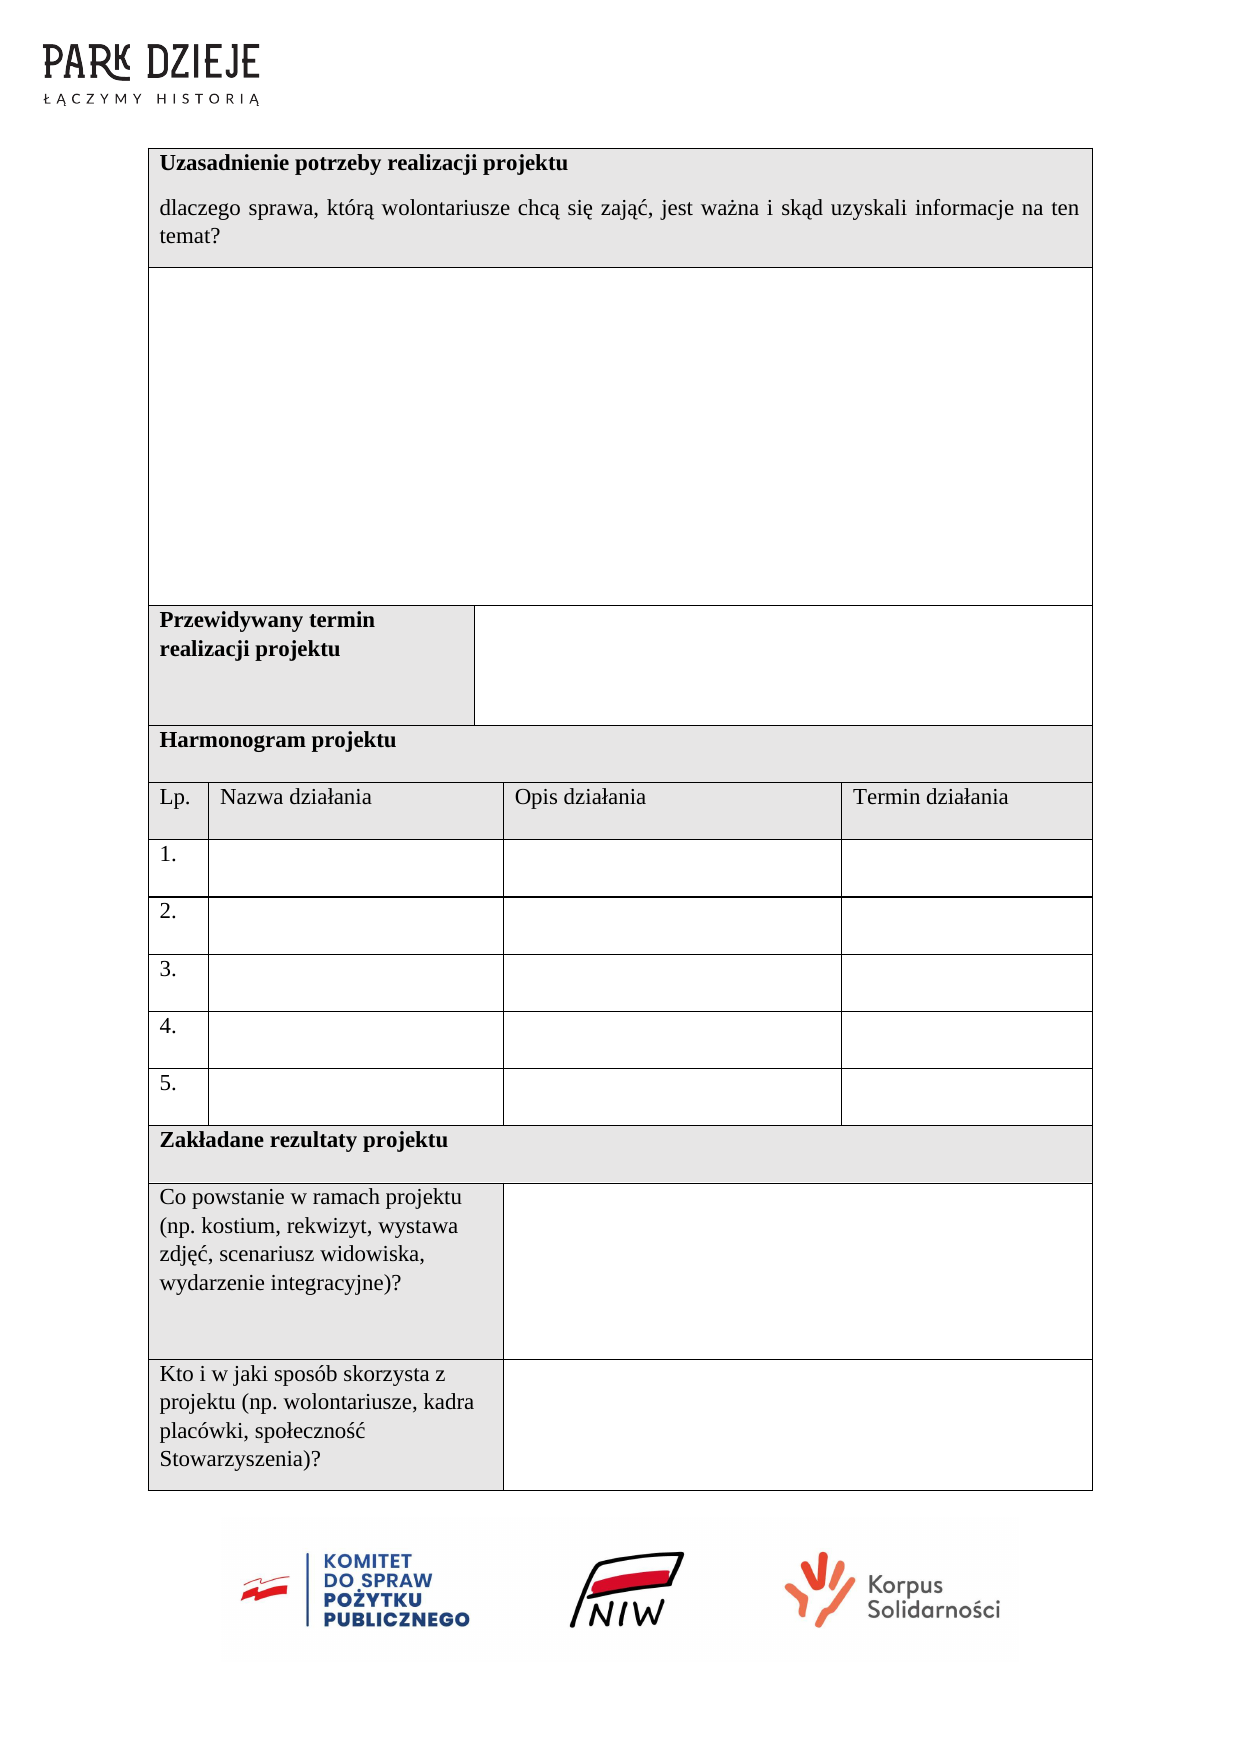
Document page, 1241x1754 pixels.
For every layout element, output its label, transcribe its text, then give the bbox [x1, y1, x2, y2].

table_cell 3. [149, 955, 208, 1011]
table_cell [842, 840, 1092, 896]
table_cell Harmonogram projektu [149, 726, 1092, 782]
table_cell [842, 898, 1092, 954]
table_cell [504, 898, 841, 954]
table_cell 4. [149, 1012, 208, 1068]
picture [221, 1517, 1019, 1662]
table_cell Co powstanie w ramach projektu (np. kostium, rekwizyt, wystawa zdjęć, scenariusz widowiska, wydarzenie integracyjne)? [149, 1184, 503, 1359]
table_cell 5. [149, 1069, 208, 1125]
table_cell [504, 840, 841, 896]
table_cell [842, 1012, 1092, 1068]
table_cell [149, 268, 1092, 605]
table_cell [475, 606, 1092, 725]
table_cell 1. [149, 840, 208, 896]
table_cell [209, 840, 503, 896]
table_cell Kto i w jaki sposób skorzysta z projektu (np. wolontariusze, kadra placówki, społeczność Stowarzyszenia)? [149, 1360, 503, 1490]
table_cell [504, 1069, 841, 1125]
table_cell Uzasadnienie potrzeby realizacji projektu dlaczego sprawa, którą wolontariusze chcą się zająć, jest ważna i skąd uzyskali informacje na ten temat? [149, 149, 1092, 267]
table_cell [842, 955, 1092, 1011]
table_cell [504, 1360, 1092, 1490]
table_cell 2. [149, 898, 208, 954]
table_cell Przewidywany termin realizacji projektu [149, 606, 474, 725]
table_cell [209, 955, 503, 1011]
table_cell Nazwa działania [209, 783, 503, 839]
table_cell Lp. [149, 783, 208, 839]
table_cell [842, 1069, 1092, 1125]
table_cell Termin działania [842, 783, 1092, 839]
table_cell [504, 1012, 841, 1068]
table_cell [209, 1012, 503, 1068]
table_cell [209, 1069, 503, 1125]
table_cell Opis działania [504, 783, 841, 839]
table_cell [504, 955, 841, 1011]
table_cell [504, 1184, 1092, 1359]
table_cell Zakładane rezultaty projektu [149, 1126, 1092, 1182]
table_cell [209, 898, 503, 954]
picture [17, 19, 284, 132]
